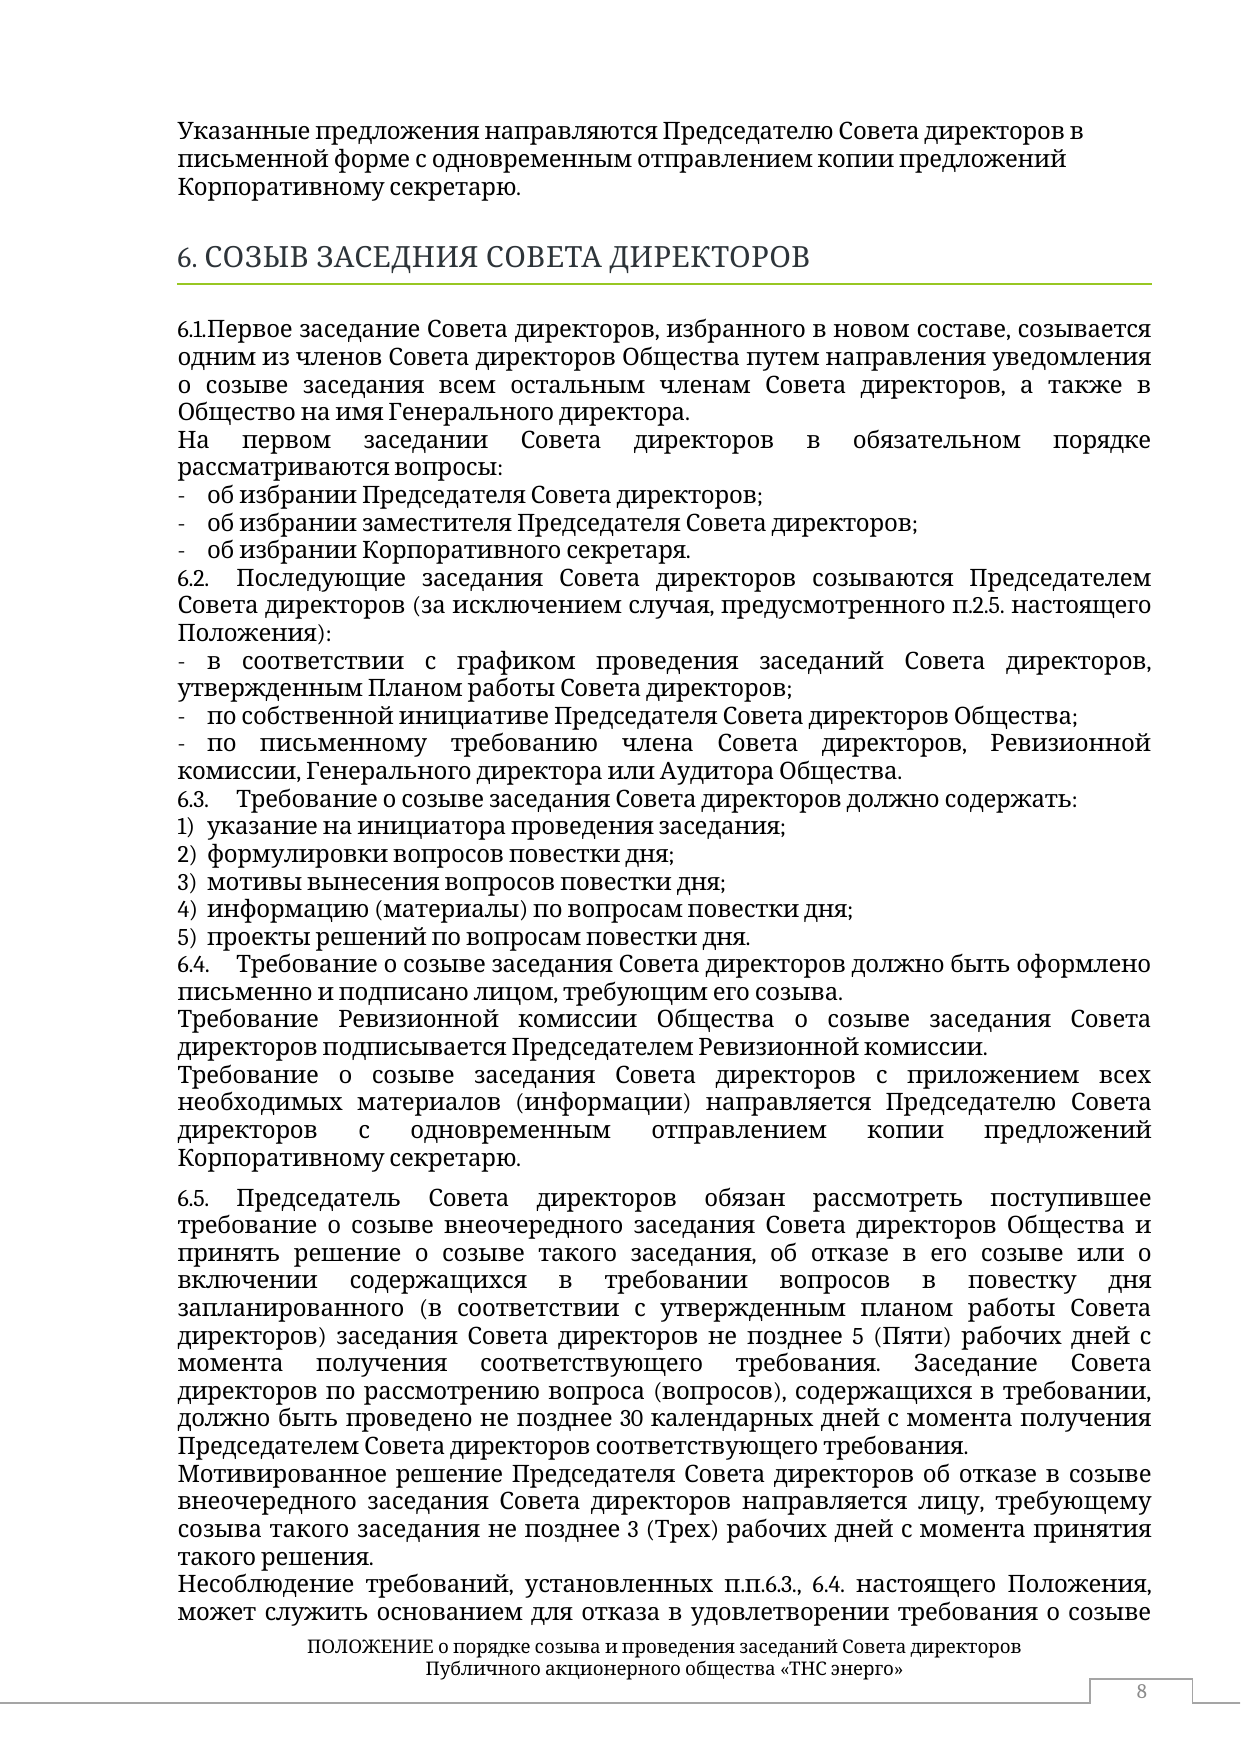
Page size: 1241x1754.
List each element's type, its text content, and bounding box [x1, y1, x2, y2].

list об избрании заместителя Председателя Совета директоров; [177, 509, 1152, 537]
text Требование о созыве заседания Совета директоров с приложением всех необходимых материалов (информации) направляется Председателю Совета директоров с одновременным отправлением копии предложений Корпоративному секретарю. [177, 1062, 1152, 1172]
list формулировки вопросов повестки дня; [177, 841, 1152, 868]
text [177, 1571, 1152, 1626]
list в соответствии с графиком проведения заседаний Совета директоров, утвержденным Планом работы Совета директоров; [177, 647, 1152, 703]
list по собственной инициативе Председателя Совета директоров Общества; [177, 703, 1152, 730]
list Требование о созыве заседания Совета директоров должно содержать: [177, 786, 1152, 813]
text Указанные предложения направляются Председателю Совета директоров в письменной форме с одновременным отправлением копии предложений Корпоративному секретарю. [177, 118, 1152, 201]
list проекты решений по вопросам повестки дня. [177, 923, 1152, 951]
list указание на инициатора проведения заседания; [177, 813, 1152, 841]
list мотивы вынесения вопросов повестки дня; [177, 868, 1152, 896]
list Последующие заседания Совета директоров созываются Председателем Совета директоров (за исключением случая, предусмотренного п.2.5. настоящего Положения): [177, 565, 1152, 647]
list Председатель Совета директоров обязан рассмотреть поступившее требование о созыве внеочередного заседания Совета директоров Общества и принять решение о созыве такого заседания, об отказе в его созыве или о включении содержащихся в требовании вопросов в повестку дня запланированного (в соответствии с утвержденным планом работы Совета директоров) заседания Совета директоров не позднее 5 (Пяти) рабочих дней с момента получения соответствующего требования. Заседание Совета директоров по рассмотрению вопроса (вопросов), содержащихся в требовании, должно быть проведено не позднее 30 календарных дней с момента получения Председателем Совета директоров соответствующего требования. [177, 1184, 1152, 1461]
title 6. СОЗЫВ ЗАСЕДНИЯ СОВЕТА ДИРЕКТОРОВ [177, 241, 1152, 283]
text Требование Ревизионной комиссии Общества о созыве заседания Совета директоров подписывается Председателем Ревизионной комиссии. [177, 1006, 1152, 1062]
text На первом заседании Совета директоров в обязательном порядке рассматриваются вопросы: [177, 427, 1152, 482]
list Первое заседание Совета директоров, избранного в новом составе, созывается одним из членов Совета директоров Общества путем направления уведомления о созыве заседания всем остальным членам Совета директоров, а также в Общество на имя Генерального директора. [177, 316, 1152, 427]
list информацию (материалы) по вопросам повестки дня; [177, 896, 1152, 923]
list об избрании Корпоративного секретаря. [177, 537, 1152, 565]
list Требование о созыве заседания Совета директоров должно быть оформлено письменно и подписано лицом, требующим его созыва. [177, 951, 1152, 1006]
text Мотивированное решение Председателя Совета директоров об отказе в созыве внеочередного заседания Совета директоров направляется лицу, требующему созыва такого заседания не позднее 3 (Трех) рабочих дней с момента принятия такого решения. [177, 1461, 1152, 1571]
list по письменному требованию члена Совета директоров, Ревизионной комиссии, Генерального директора или Аудитора Общества. [177, 730, 1152, 786]
list об избрании Председателя Совета директоров; [177, 482, 1152, 509]
